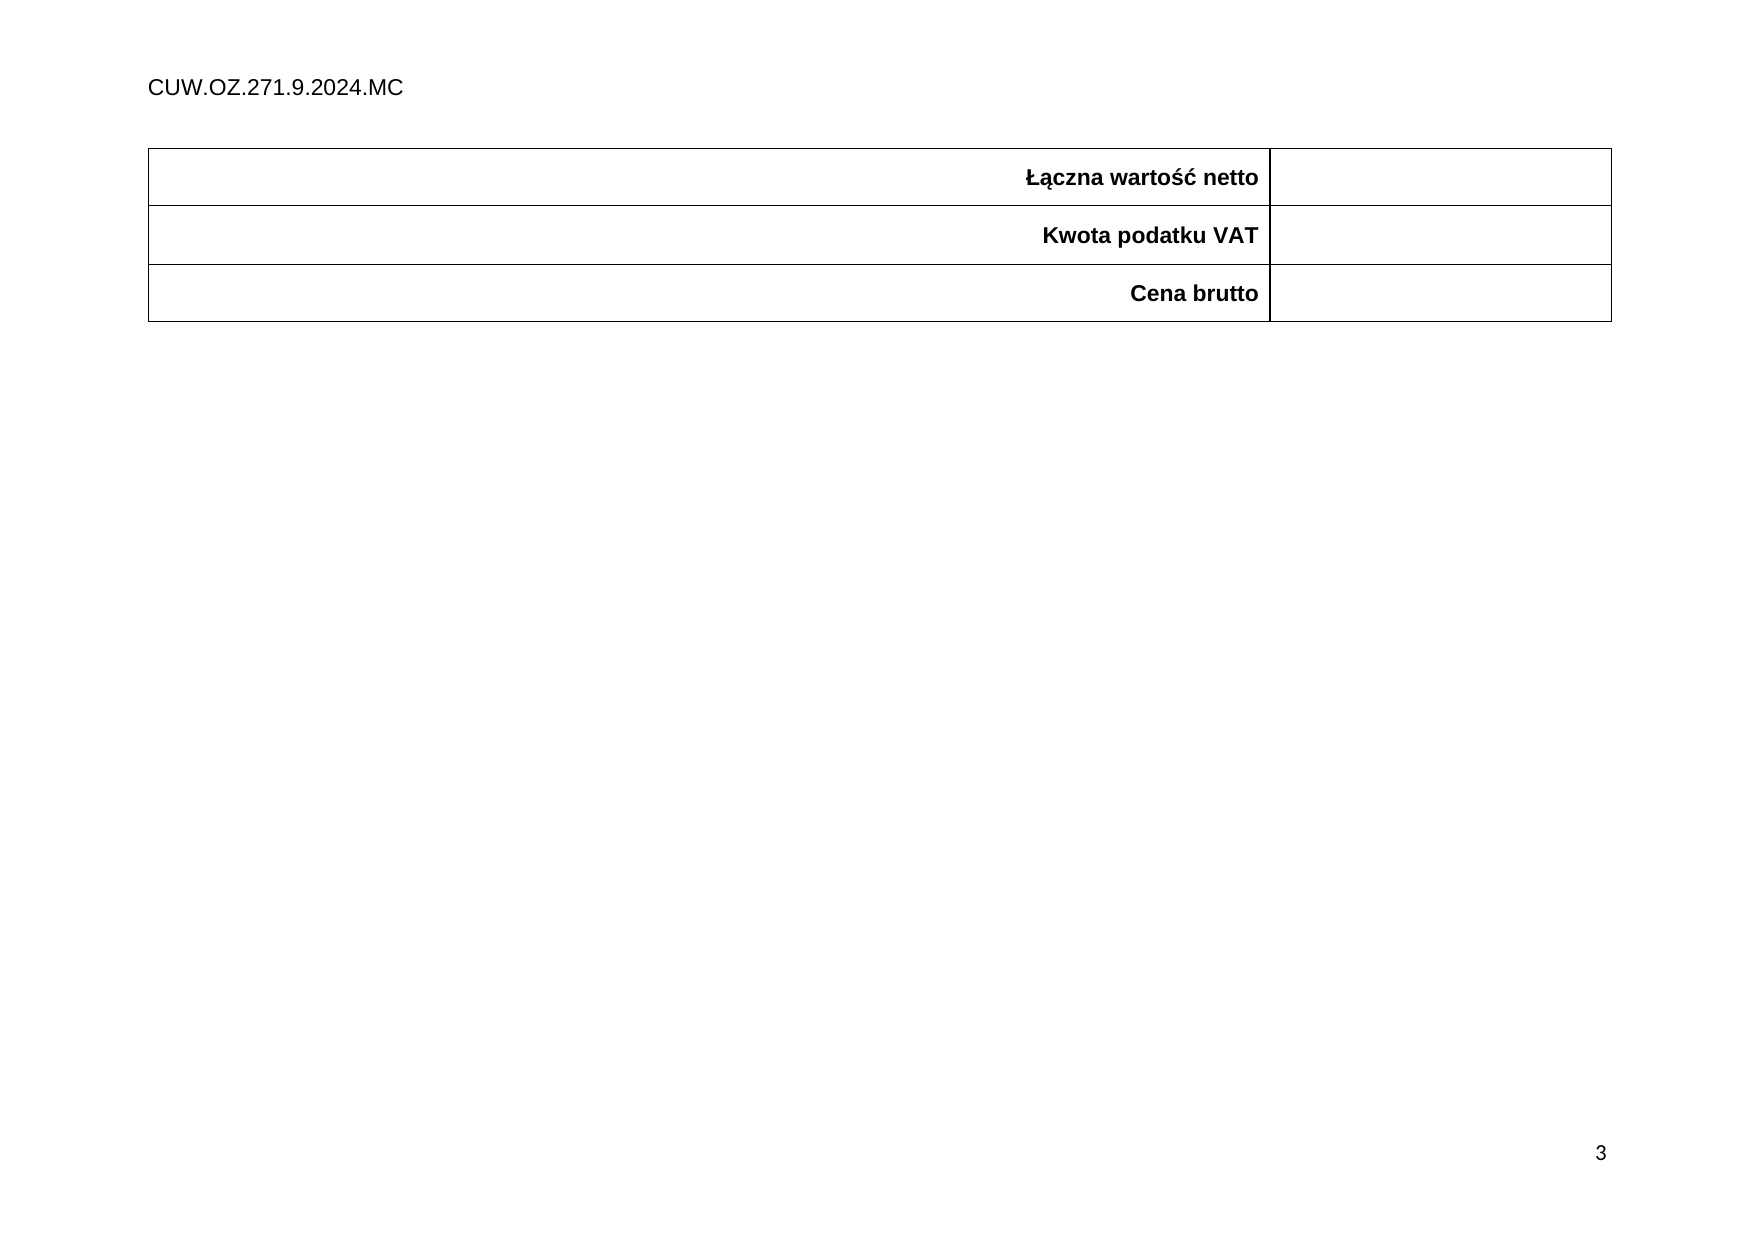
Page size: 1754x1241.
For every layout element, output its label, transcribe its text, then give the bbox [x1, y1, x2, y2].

table_cell Cena brutto [149, 265, 1269, 321]
table_cell Kwota podatku VAT [149, 206, 1269, 263]
table_cell Łączna wartość netto [149, 149, 1269, 205]
table_cell [1271, 149, 1611, 205]
table_cell [1271, 206, 1611, 263]
table_cell [1271, 265, 1611, 321]
